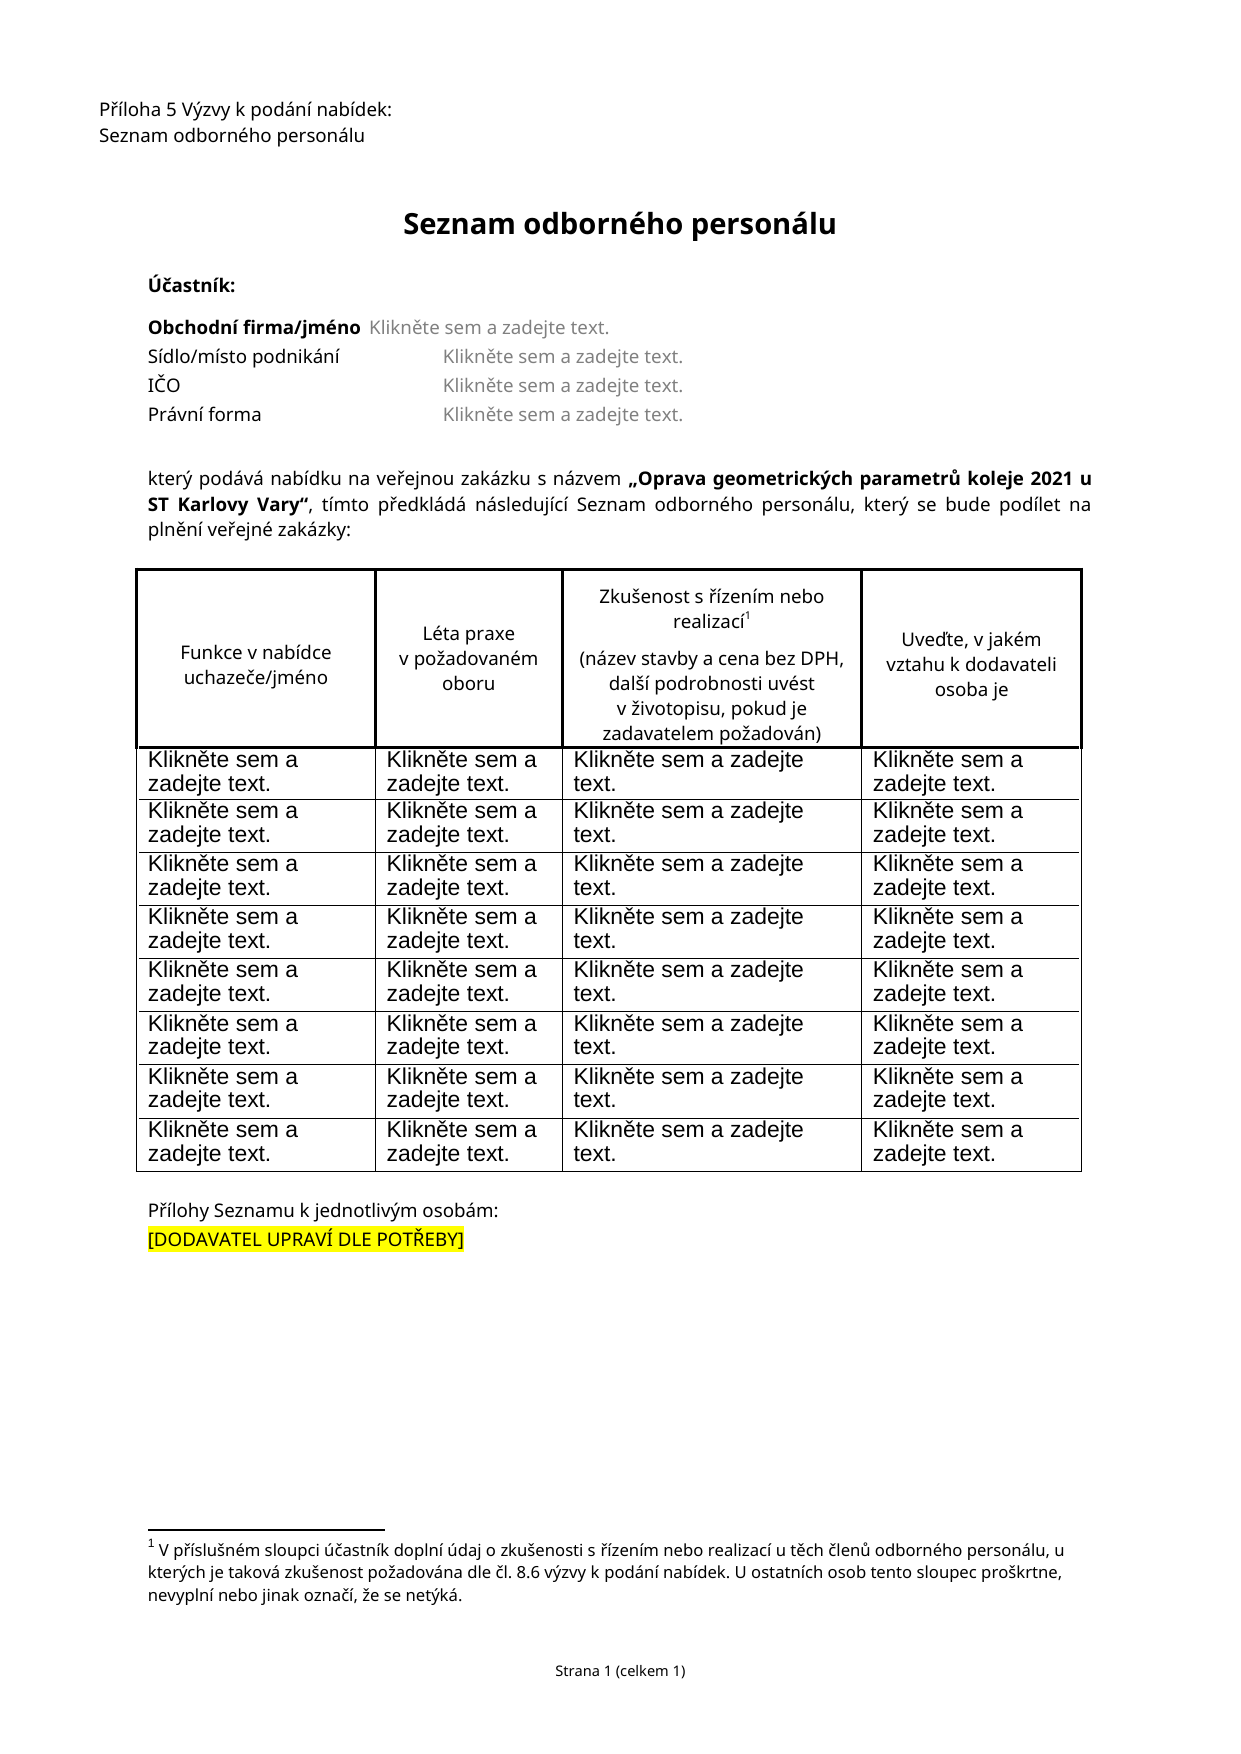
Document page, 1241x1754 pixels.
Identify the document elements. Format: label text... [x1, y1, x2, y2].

table_header Funkce v nabídce uchazeče/jméno [138, 571, 374, 746]
table_header Léta praxe v požadovaném oboru [377, 571, 561, 746]
text Účastník: [148, 268, 1093, 299]
text Obchodní firma/jméno [148, 311, 1093, 340]
text Sídlo/místo podnikání [148, 340, 1093, 369]
title Seznam odborného personálu [148, 203, 1093, 243]
text Právní forma [148, 398, 1093, 427]
text IČO [148, 369, 1093, 398]
text Přílohy Seznamu k jednotlivým osobám: [148, 1197, 1093, 1223]
text který podává nabídku na veřejnou zakázku s názvem „Oprava geometrických parametrů koleje 2021 u ST Karlovy Vary“, tímto předkládá následující Seznam odborného personálu, který se bude podílet na plnění veřejné zakázky: [148, 465, 1093, 542]
table_header Uveďte, v jakém vztahu k dodavateli osoba je [863, 571, 1080, 746]
table_header Zkušenost s řízením nebo realizací (název stavby a cena bez DPH, další podrobnosti uvést v životopisu, pokud je zadavatelem požadován) [564, 571, 860, 746]
text [DODAVATEL UPRAVÍ DLE POTŘEBY] [148, 1223, 1092, 1252]
